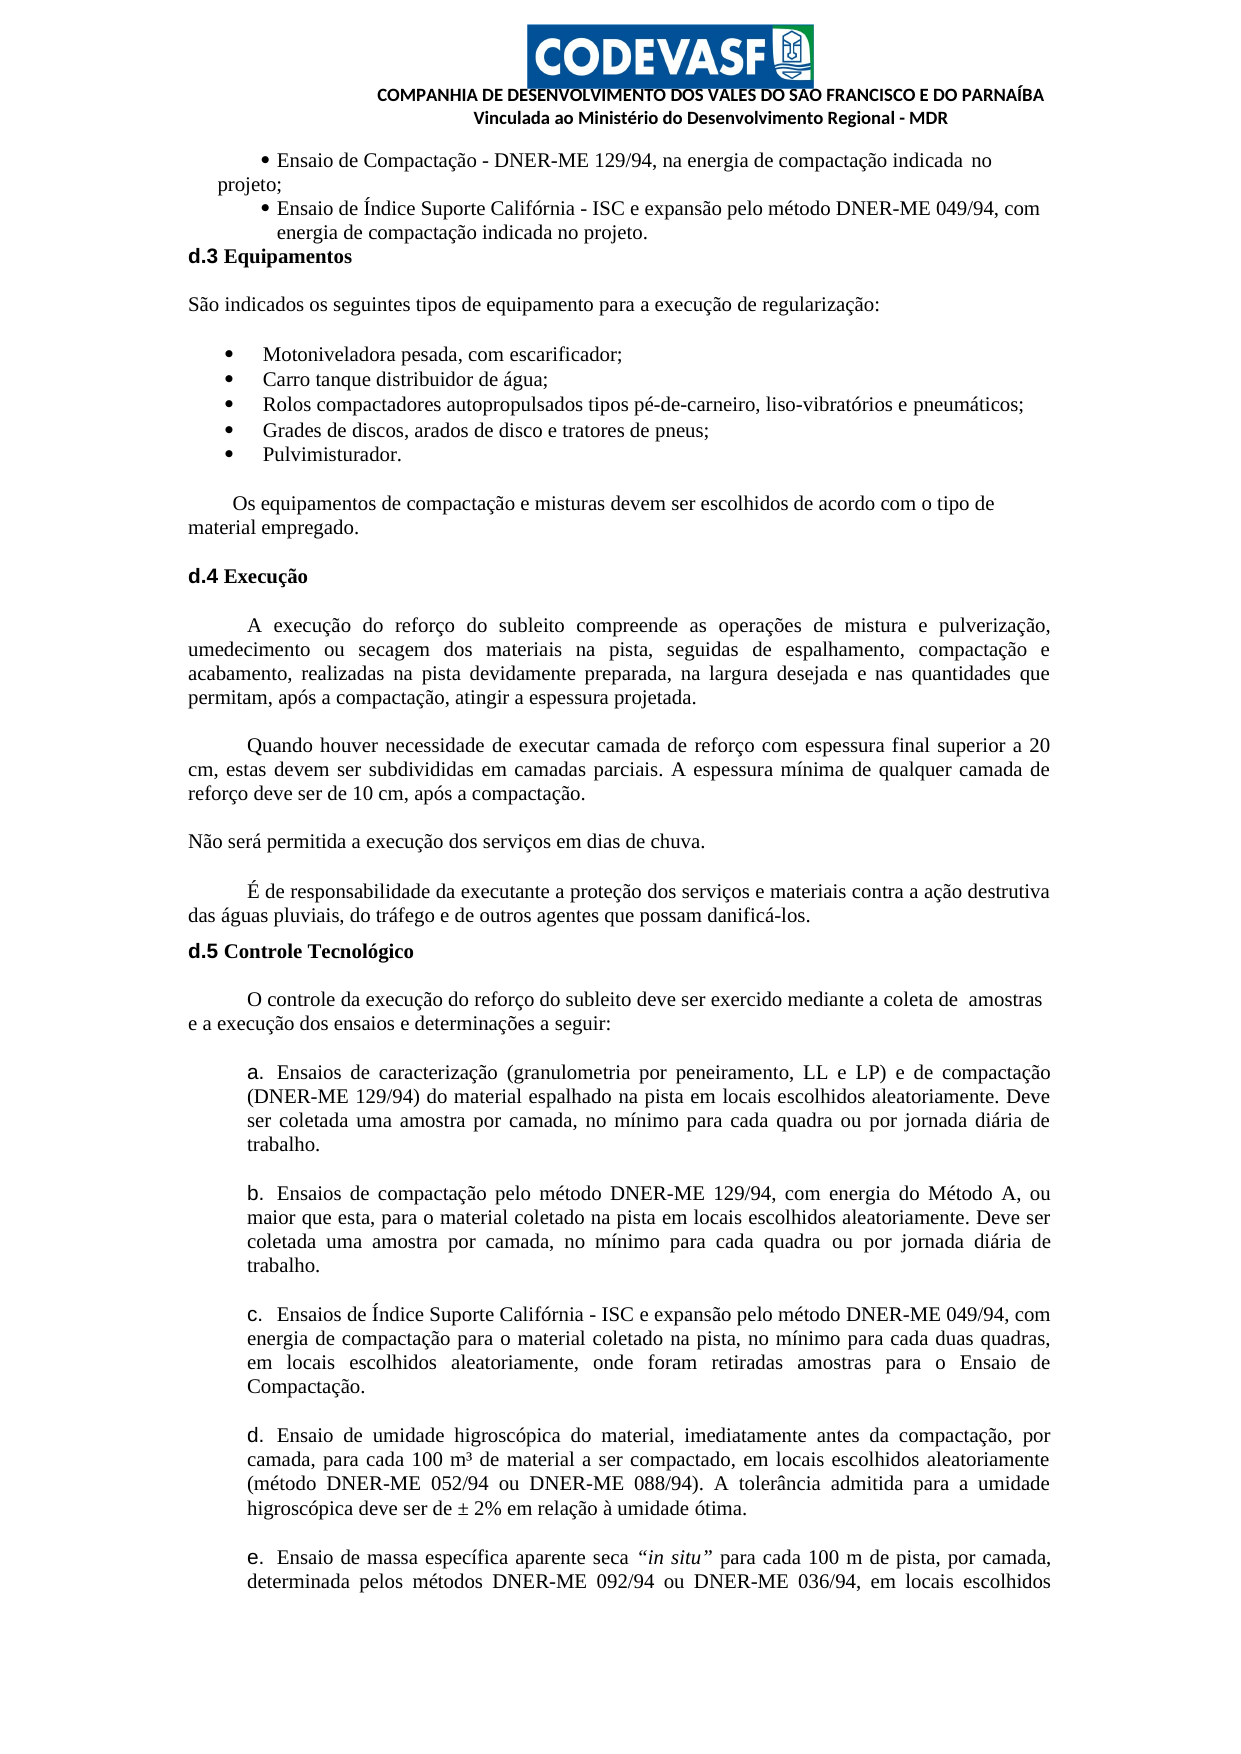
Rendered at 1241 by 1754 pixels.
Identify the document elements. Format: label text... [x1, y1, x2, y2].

picture [527, 24, 814, 89]
list Carro tanque distribuidor de água; [225, 366, 1063, 391]
text A execução do reforço do subleito compreende as operações de mistura e pulverização, umedecimento ou secagem dos materiais na pista, seguidas de espalhamento, compactação e acabamento, realizadas na pista devidamente preparada, na largura desejada e nas quantidades que permitam, após a compactação, atingir a espessura projetada. [188, 613, 1051, 709]
text São indicados os seguintes tipos de equipamento para a execução de regularização: [188, 292, 1063, 316]
text É de responsabilidade da executante a proteção dos serviços e materiais contra a ação destrutiva das águas pluviais, do tráfego e de outros agentes que possam danificá-los. [188, 878, 1051, 927]
list Ensaio de Compactação - DNER-ME 129/94, na energia de compactação indicada no projeto; [217, 148, 1051, 196]
list Motoniveladora pesada, com escarificador; [225, 341, 1063, 366]
list Pulvimisturador. [225, 442, 1063, 466]
list Ensaios de caracterização (granulometria por peneiramento, LL e LP) e de compactação (DNER-ME 129/94) do material espalhado na pista em locais escolhidos aleatoriamente. Deve ser coletada uma amostra por camada, no mínimo para cada quadra ou por jornada diária de trabalho. [247, 1059, 1052, 1156]
list Grades de discos, arados de disco e tratores de pneus; [225, 417, 1063, 442]
list Ensaio de Índice Suporte Califórnia - ISC e expansão pelo método DNER-ME 049/94, com energia de compactação indicada no projeto. [262, 196, 1051, 244]
text Os equipamentos de compactação e misturas devem ser escolhidos de acordo com o tipo de material empregado. [188, 491, 1063, 539]
text Não será permitida a execução dos serviços em dias de chuva. [188, 829, 1063, 853]
text Quando houver necessidade de executar camada de reforço com espessura final superior a 20 cm, estas devem ser subdivididas em camadas parciais. A espessura mínima de qualquer camada de reforço deve ser de 10 cm, após a compactação. [188, 733, 1051, 805]
list Rolos compactadores autopropulsados tipos pé-de-carneiro, liso-vibratórios e pneumáticos; [225, 391, 1063, 417]
subtitle Controle Tecnológico [188, 939, 1063, 963]
list Ensaios de compactação pelo método DNER-ME 129/94, com energia do Método A, ou maior que esta, para o material coletado na pista em locais escolhidos aleatoriamente. Deve ser coletada uma amostra por camada, no mínimo para cada quadra ou por jornada diária de trabalho. [247, 1181, 1051, 1277]
list Ensaio de umidade higroscópica do material, imediatamente antes da compactação, por camada, para cada 100 m³ de material a ser compactado, em locais escolhidos aleatoriamente (método DNER-ME 052/94 ou DNER-ME 088/94). A tolerância admitida para a umidade higroscópica deve ser de ± 2% em relação à umidade ótima. [247, 1423, 1051, 1519]
list Ensaios de Índice Suporte Califórnia - ISC e expansão pelo método DNER-ME 049/94, com energia de compactação para o material coletado na pista, no mínimo para cada duas quadras, em locais escolhidos aleatoriamente, onde foram retiradas amostras para o Ensaio de Compactação. [247, 1302, 1051, 1398]
subtitle Execução [188, 564, 1063, 588]
text O controle da execução do reforço do subleito deve ser exercido mediante a coleta de amostras e a execução dos ensaios e determinações a seguir: [188, 987, 1046, 1035]
subtitle Equipamentos [188, 244, 1063, 268]
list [247, 1544, 1052, 1593]
